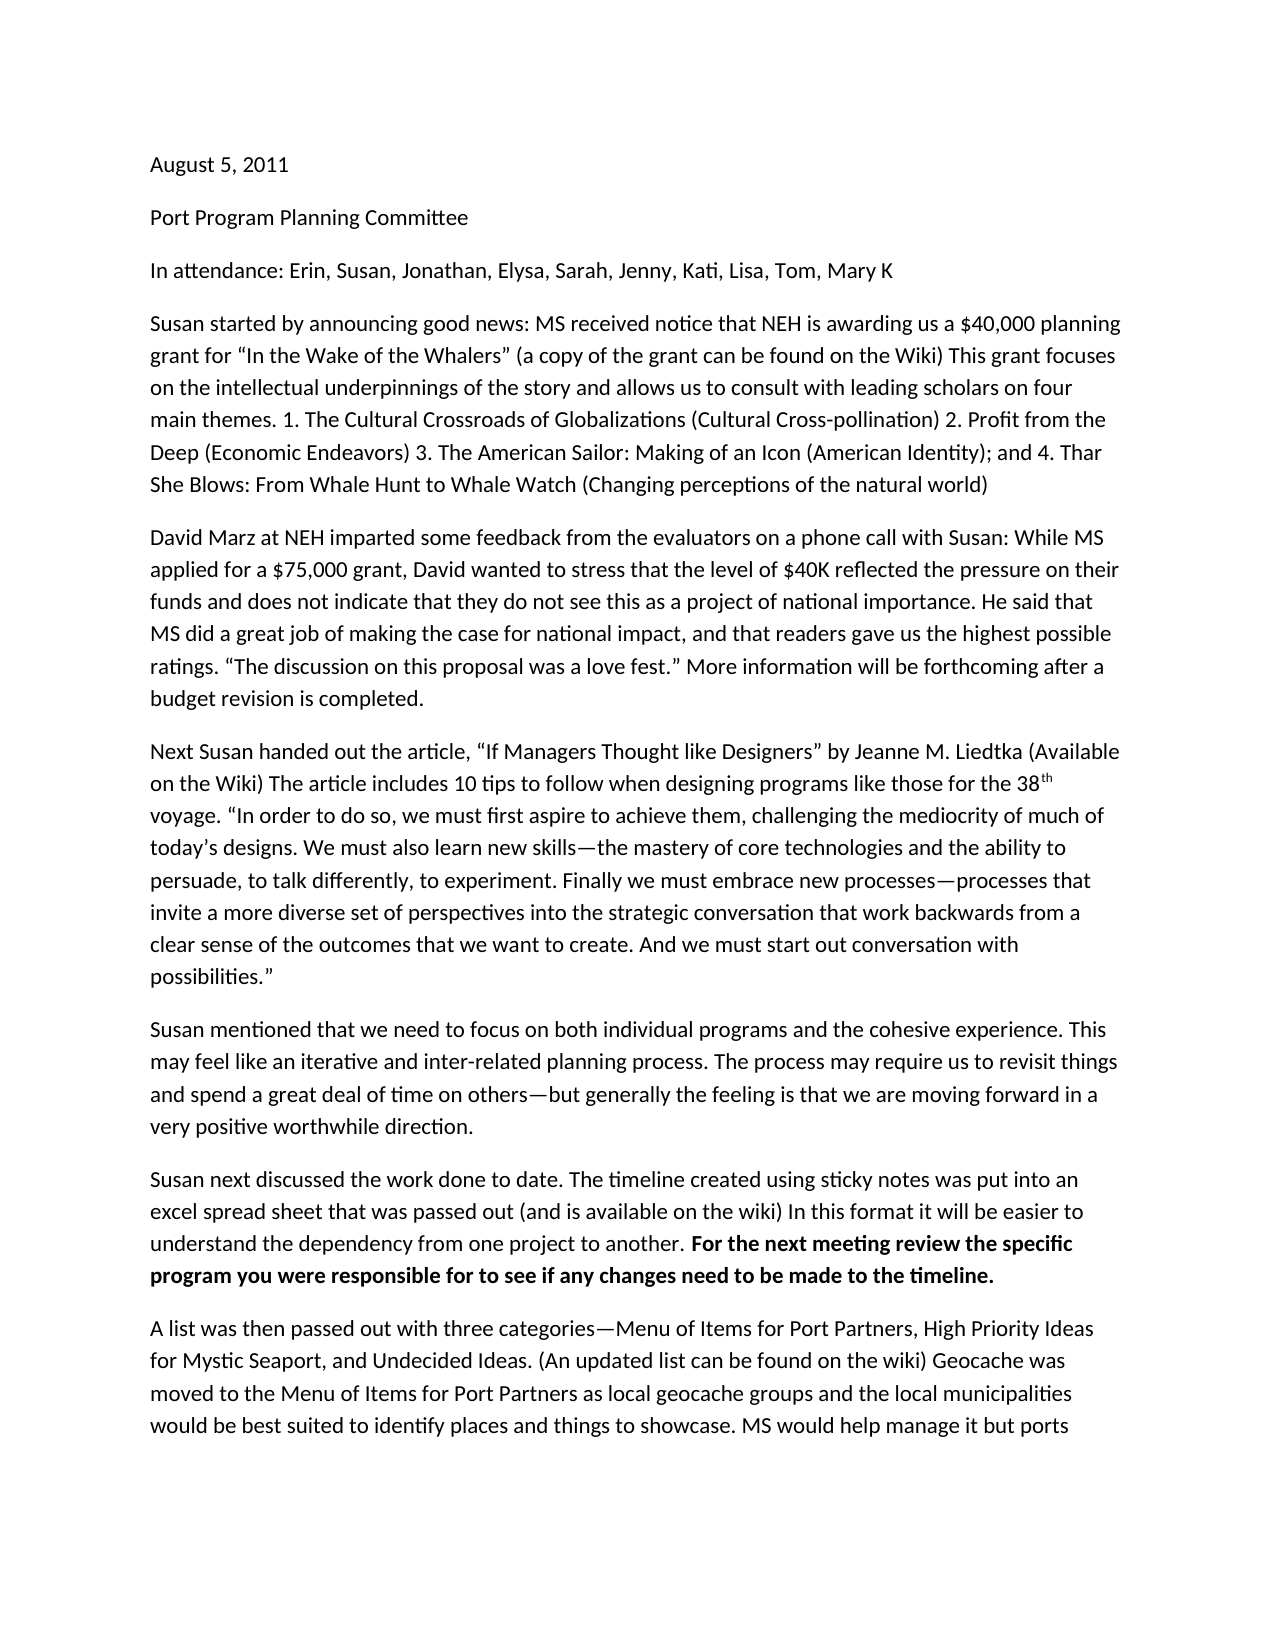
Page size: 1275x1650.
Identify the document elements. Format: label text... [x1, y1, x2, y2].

text Susan next discussed the work done to date. The timeline created using sticky notes was put into an excel spread sheet that was passed out (and is available on the wiki) In this format it will be easier to understand the dependency from one project to another. For the next meeting review the specific program you were responsible for to see if any changes need to be made to the timeline. [150, 1165, 1125, 1289]
text Next Susan handed out the article, “If Managers Thought like Designers” by Jeanne M. Liedtka (Available on the Wiki) The article includes 10 tips to follow when designing programs like those for the 38th voyage. “In order to do so, we must first aspire to achieve them, challenging the mediocrity of much of today’s designs. We must also learn new skills—the mastery of core technologies and the ability to persuade, to talk differently, to experiment. Finally we must embrace new processes—processes that invite a more diverse set of perspectives into the strategic conversation that work backwards from a clear sense of the outcomes that we want to create. And we must start out conversation with possibilities.” [150, 737, 1125, 990]
text David Marz at NEH imparted some feedback from the evaluators on a phone call with Susan: While MS applied for a $75,000 grant, David wanted to stress that the level of $40K reflected the pressure on their funds and does not indicate that they do not see this as a project of national importance. He said that MS did a great job of making the case for national impact, and that readers gave us the highest possible ratings. “The discussion on this proposal was a love fest.” More information will be forthcoming after a budget revision is completed. [150, 523, 1125, 712]
text Susan started by announcing good news: MS received notice that NEH is awarding us a $40,000 planning grant for “In the Wake of the Whalers” (a copy of the grant can be found on the Wiki) This grant focuses on the intellectual underpinnings of the story and allows us to consult with leading scholars on four main themes. 1. The Cultural Crossroads of Globalizations (Cultural Cross-pollination) 2. Profit from the Deep (Economic Endeavors) 3. The American Sailor: Making of an Icon (American Identity); and 4. Thar She Blows: From Whale Hunt to Whale Watch (Changing perceptions of the natural world) [150, 309, 1125, 498]
text August 5, 2011 [150, 150, 1125, 178]
text In attendance: Erin, Susan, Jonathan, Elysa, Sarah, Jenny, Kati, Lisa, Tom, Mary K [150, 256, 1125, 284]
text Port Program Planning Committee [150, 203, 1125, 231]
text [150, 1314, 1125, 1439]
text Susan mentioned that we need to focus on both individual programs and the cohesive experience. This may feel like an iterative and inter-related planning process. The process may require us to revisit things and spend a great deal of time on others—but generally the feeling is that we are moving forward in a very positive worthwhile direction. [150, 1015, 1125, 1140]
